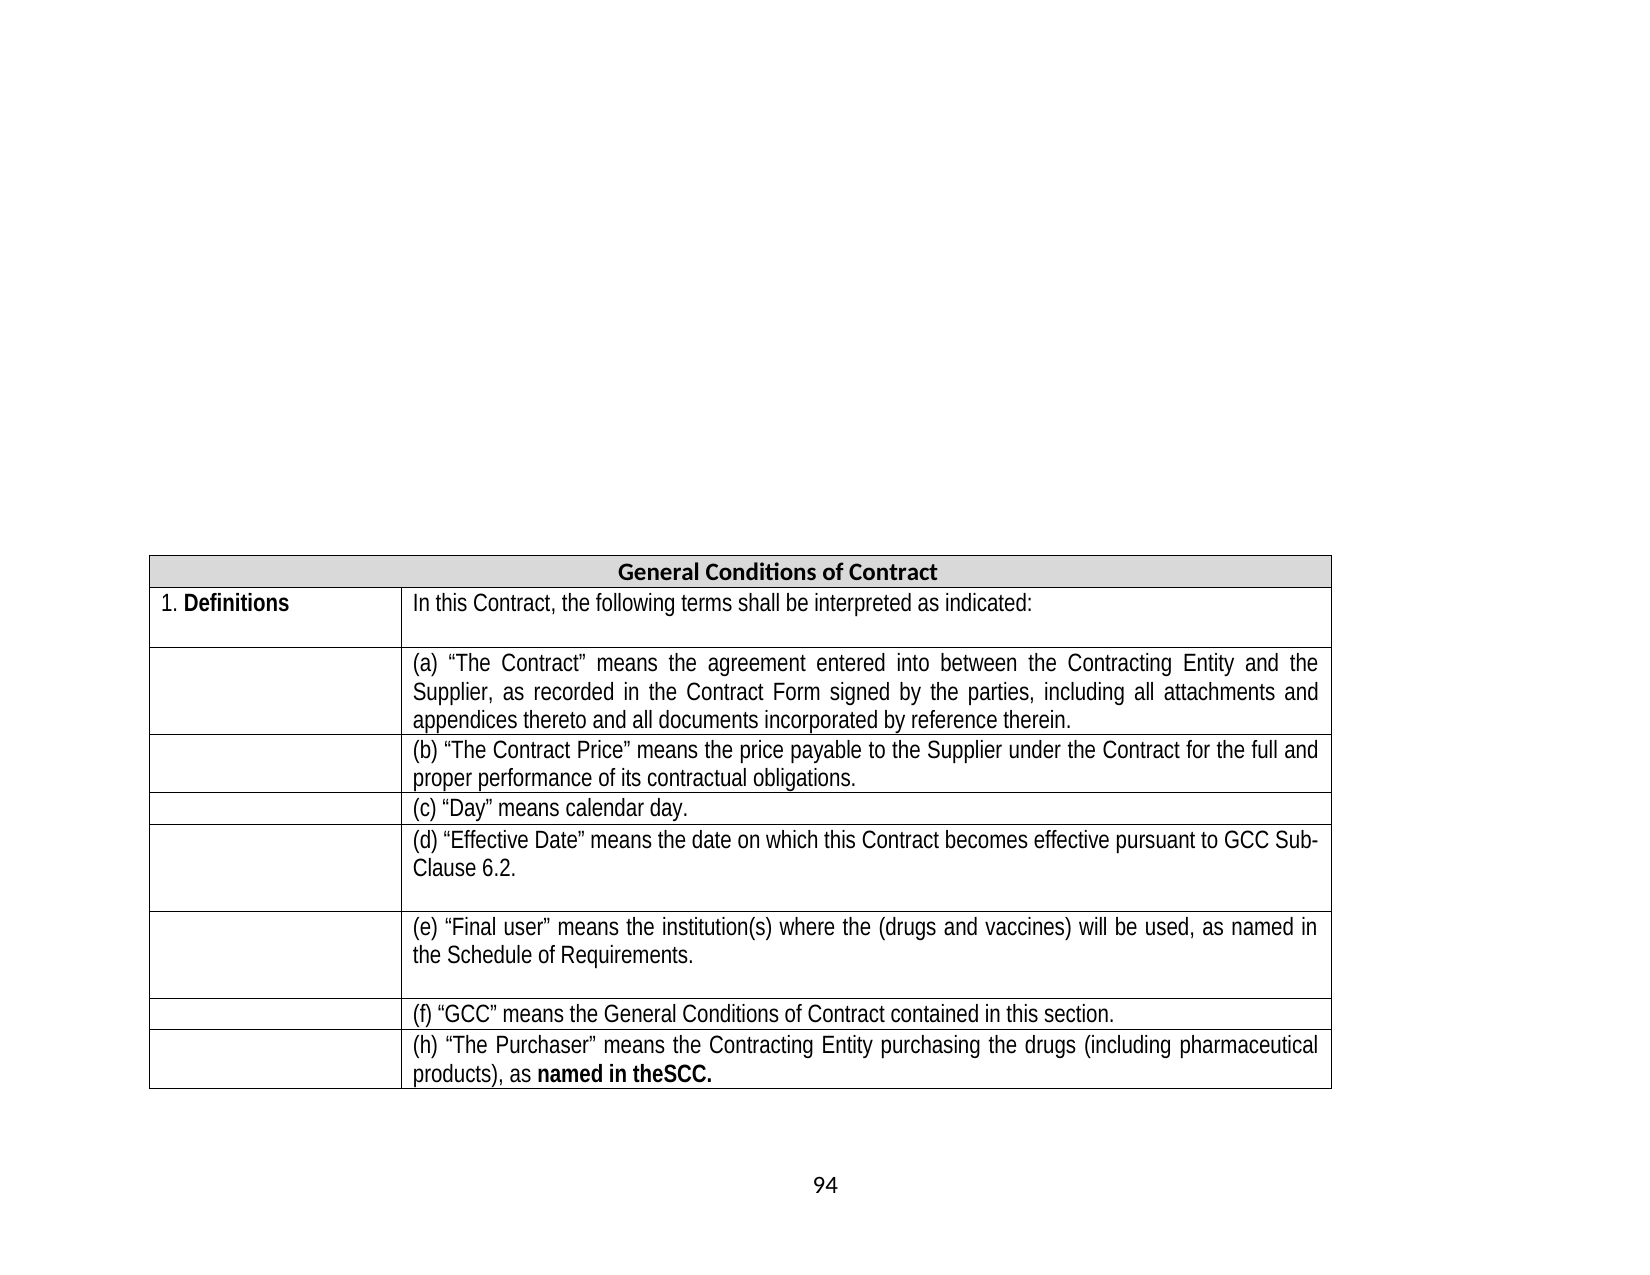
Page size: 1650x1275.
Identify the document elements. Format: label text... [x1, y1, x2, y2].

table_cell [150, 825, 401, 911]
table_cell [150, 735, 401, 792]
table_cell (h) “The Purchaser” means the Contracting Entity purchasing the drugs (including pharmaceutical products), as named in theSCC. [402, 1030, 1331, 1087]
table_cell In this Contract, the following terms shall be interpreted as indicated: [402, 588, 1331, 647]
table_cell (e) “Final user” means the institution(s) where the (drugs and vaccines) will be used, as named in the Schedule of Requirements. [402, 912, 1331, 998]
table_cell [150, 1030, 401, 1087]
table_cell (c) “Day” means calendar day. [402, 793, 1331, 824]
table_cell [150, 793, 401, 824]
table_cell (d) “Effective Date” means the date on which this Contract becomes effective pursuant to GCC Sub-Clause 6.2. [402, 825, 1331, 911]
table_cell (f) “GCC” means the General Conditions of Contract contained in this section. [402, 999, 1331, 1029]
table_header General Conditions of Contract [150, 556, 1331, 587]
table_cell (b) “The Contract Price” means the price payable to the Supplier under the Contract for the full and proper performance of its contractual obligations. [402, 735, 1331, 792]
table_cell (a) “The Contract” means the agreement entered into between the Contracting Entity and the Supplier, as recorded in the Contract Form signed by the parties, including all attachments and appendices thereto and all documents incorporated by reference therein. [402, 648, 1331, 734]
table_cell [150, 912, 401, 998]
table_cell [150, 648, 401, 734]
table_cell 1. Definitions [150, 588, 401, 647]
table_cell [150, 999, 401, 1029]
